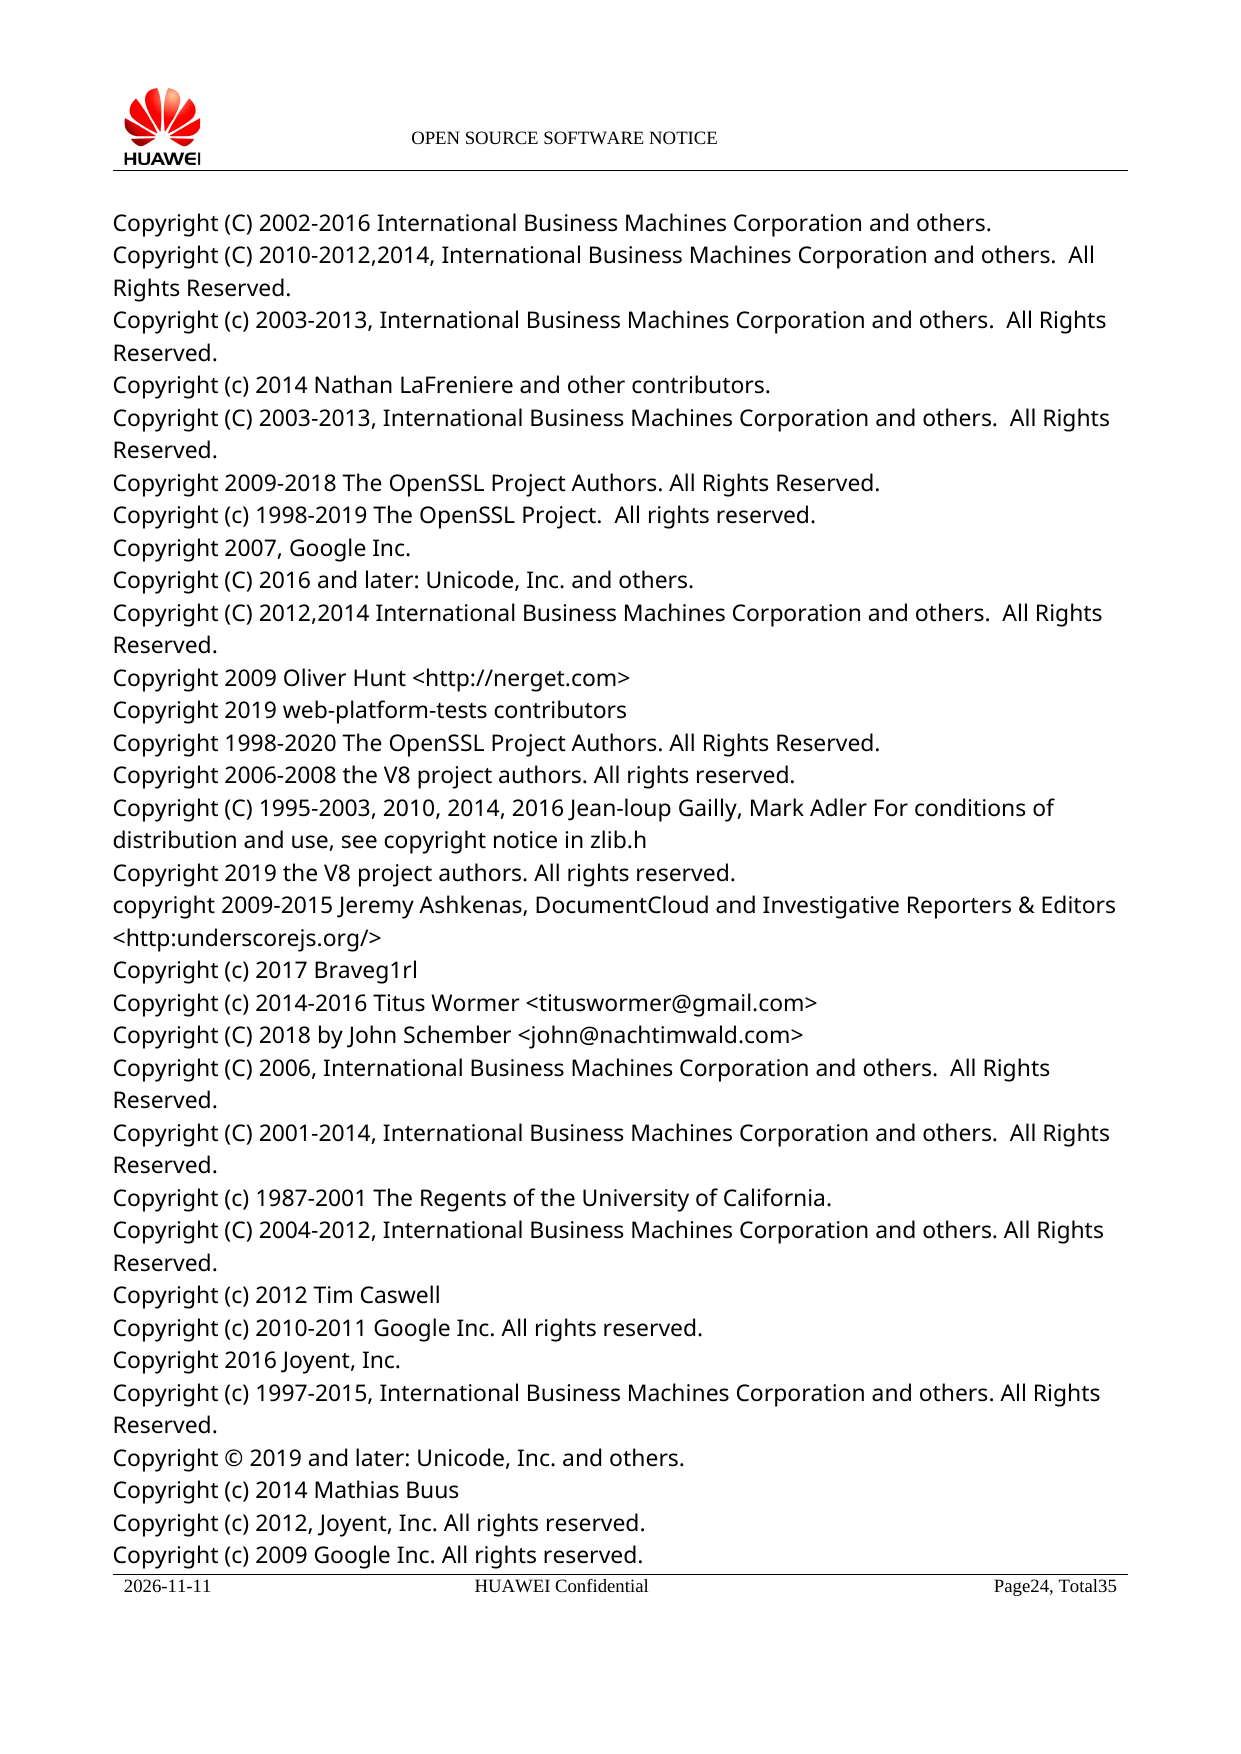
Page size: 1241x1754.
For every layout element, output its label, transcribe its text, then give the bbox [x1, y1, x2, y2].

picture [124, 88, 201, 165]
